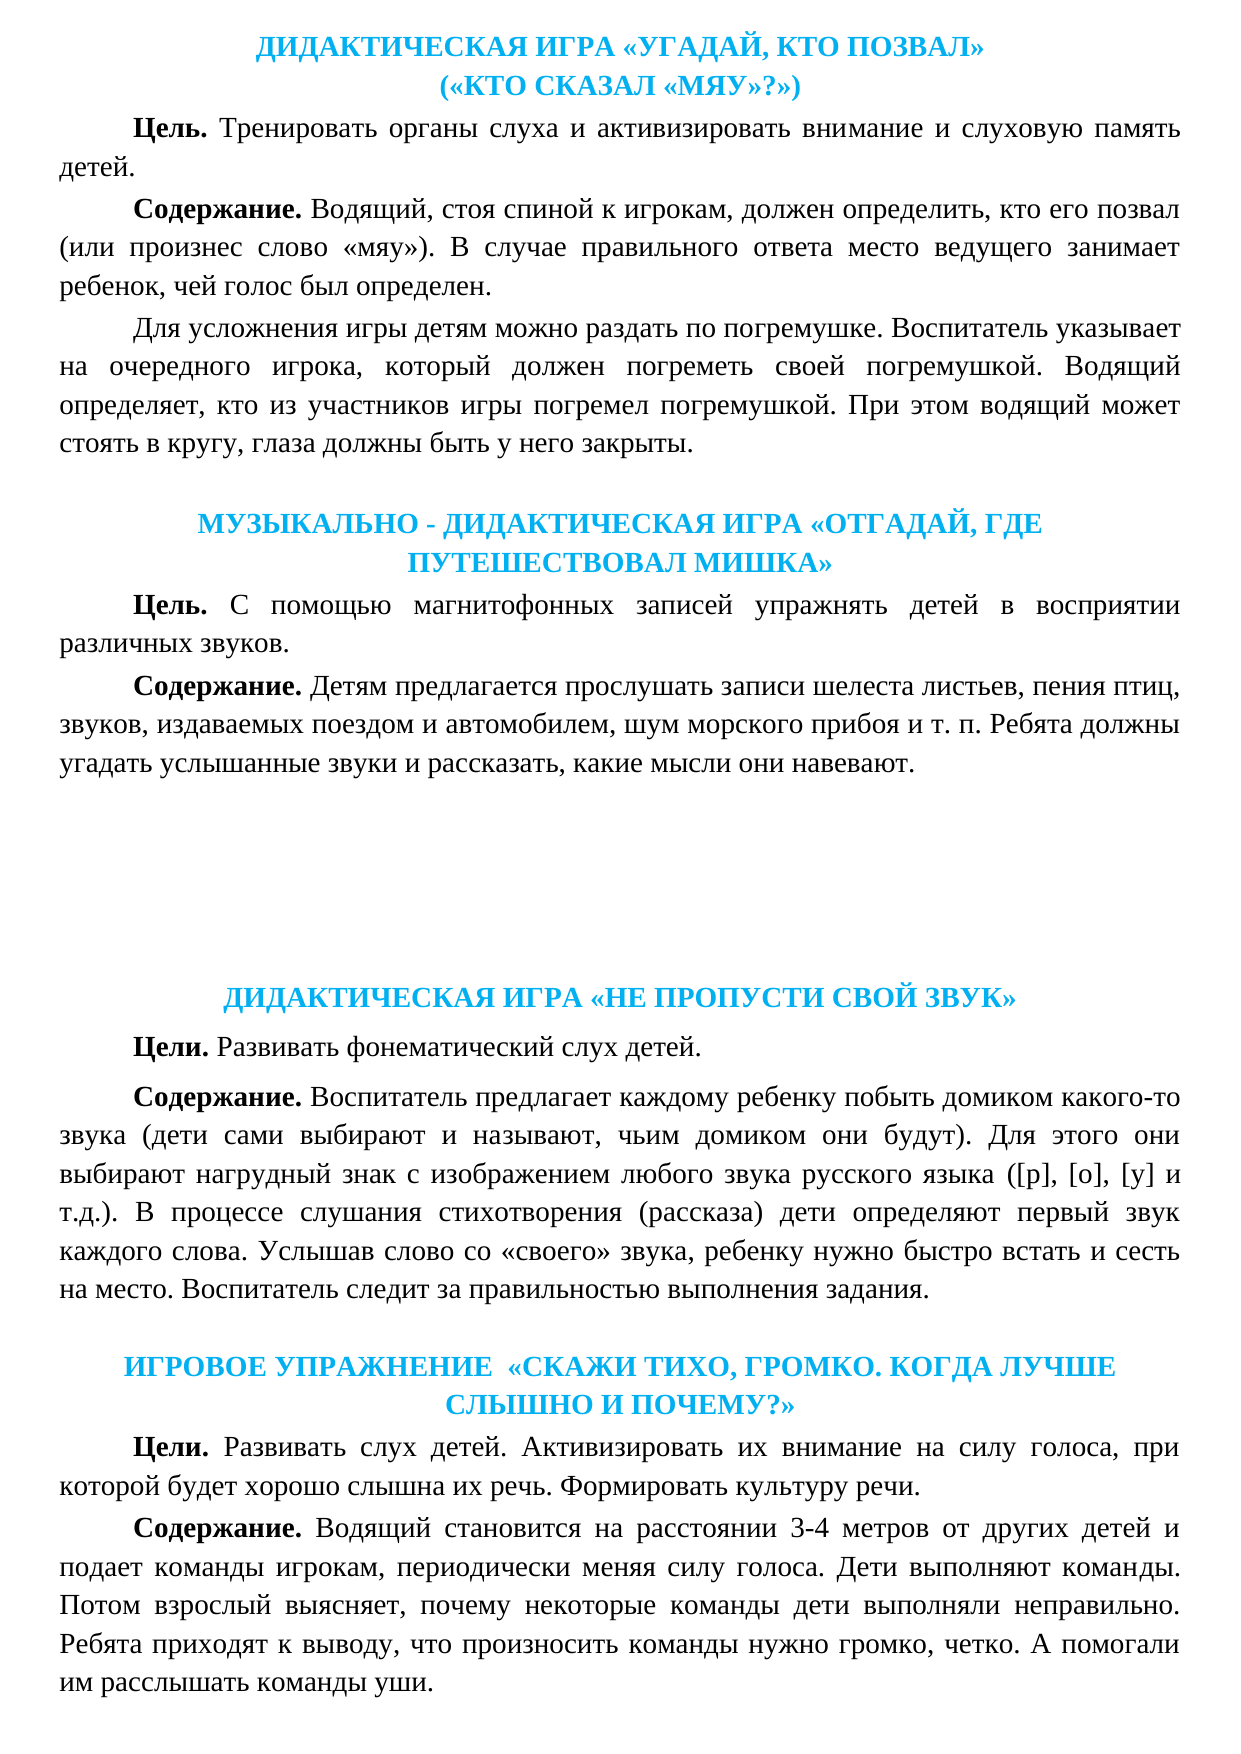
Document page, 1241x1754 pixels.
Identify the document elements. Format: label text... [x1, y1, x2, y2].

text МУЗЫКАЛЬНО - ДИДАКТИЧЕСКАЯ ИГРА «ОТГАДАЙ, ГДЕ ПУТЕШЕСТВОВАЛ МИШКА» [59, 506, 1181, 578]
text Цели. Развивать фонематический слух детей. [59, 1029, 1181, 1063]
text Содержание. Воспитатель предлагает каждому ребенку побыть домиком какого-то звука (дети сами выбирают и называют, чьим домиком они будут). Для этого они выбирают нагрудный знак с изображением любого звука русского языка ([р], [о], [y] и т.д.). В процессе слушания стихотворения (рассказа) дети определяют первый звук каждого слова. Услышав слово со «своего» звука, ребенку нужно быстро встать и сесть на место. Воспитатель следит за правильностью выполнения задания. [59, 1079, 1181, 1305]
text Цель. Тренировать органы слуха и активизировать внимание и слуховую память детей. [59, 110, 1181, 182]
text Содержание. Водящий, стоя спиной к игрокам, должен определить, кто его позвал (или произнес слово «мяу»). В случае правильного ответа место ведущего занимает ребенок, чей голос был определен. [59, 191, 1181, 301]
text Содержание. Водящий становится на расстоянии 3-4 метров от других детей и подает команды игрокам, периодически меняя силу голоса. Дети выполняют команды. Потом взрослый выясняет, почему некоторые команды дети выполняли неправильно. Ребята приходят к выводу, что произносить команды нужно громко, четко. А помогали им расслышать команды уши. [59, 1510, 1181, 1698]
text ИГРОВОЕ УПРАЖНЕНИЕ «СКАЖИ ТИХО, ГРОМКО. КОГДА ЛУЧШЕ СЛЫШНО И ПОЧЕМУ?» [59, 1349, 1181, 1421]
text ДИДАКТИЧЕСКАЯ ИГРА «НЕ ПРОПУСТИ СВОЙ ЗВУК» [59, 980, 1181, 1013]
text ДИДАКТИЧЕСКАЯ ИГРА «УГАДАЙ, КТО ПОЗВАЛ» [59, 29, 1181, 63]
text Цели. Развивать слух детей. Активизировать их внимание на силу голоса, при которой будет хорошо слышна их речь. Формировать культуру речи. [59, 1429, 1181, 1502]
text Содержание. Детям предлагается прослушать записи шелеста листьев, пения птиц, звуков, издаваемых поездом и автомобилем, шум морского прибоя и т. п. Ребята должны угадать услышанные звуки и рассказать, какие мысли они навевают. [59, 668, 1181, 778]
text Для усложнения игры детям можно раздать по погремушке. Воспитатель указывает на очередного игрока, который должен погреметь своей погремушкой. Водящий определяет, кто из участников игры погремел погремушкой. При этом водящий может стоять в кругу, глаза должны быть у него закрыты. [59, 310, 1181, 459]
text («КТО СКАЗАЛ «МЯУ»?») [59, 68, 1181, 102]
text Цель. С помощью магнитофонных записей упражнять детей в восприятии различных звуков. [59, 587, 1181, 659]
